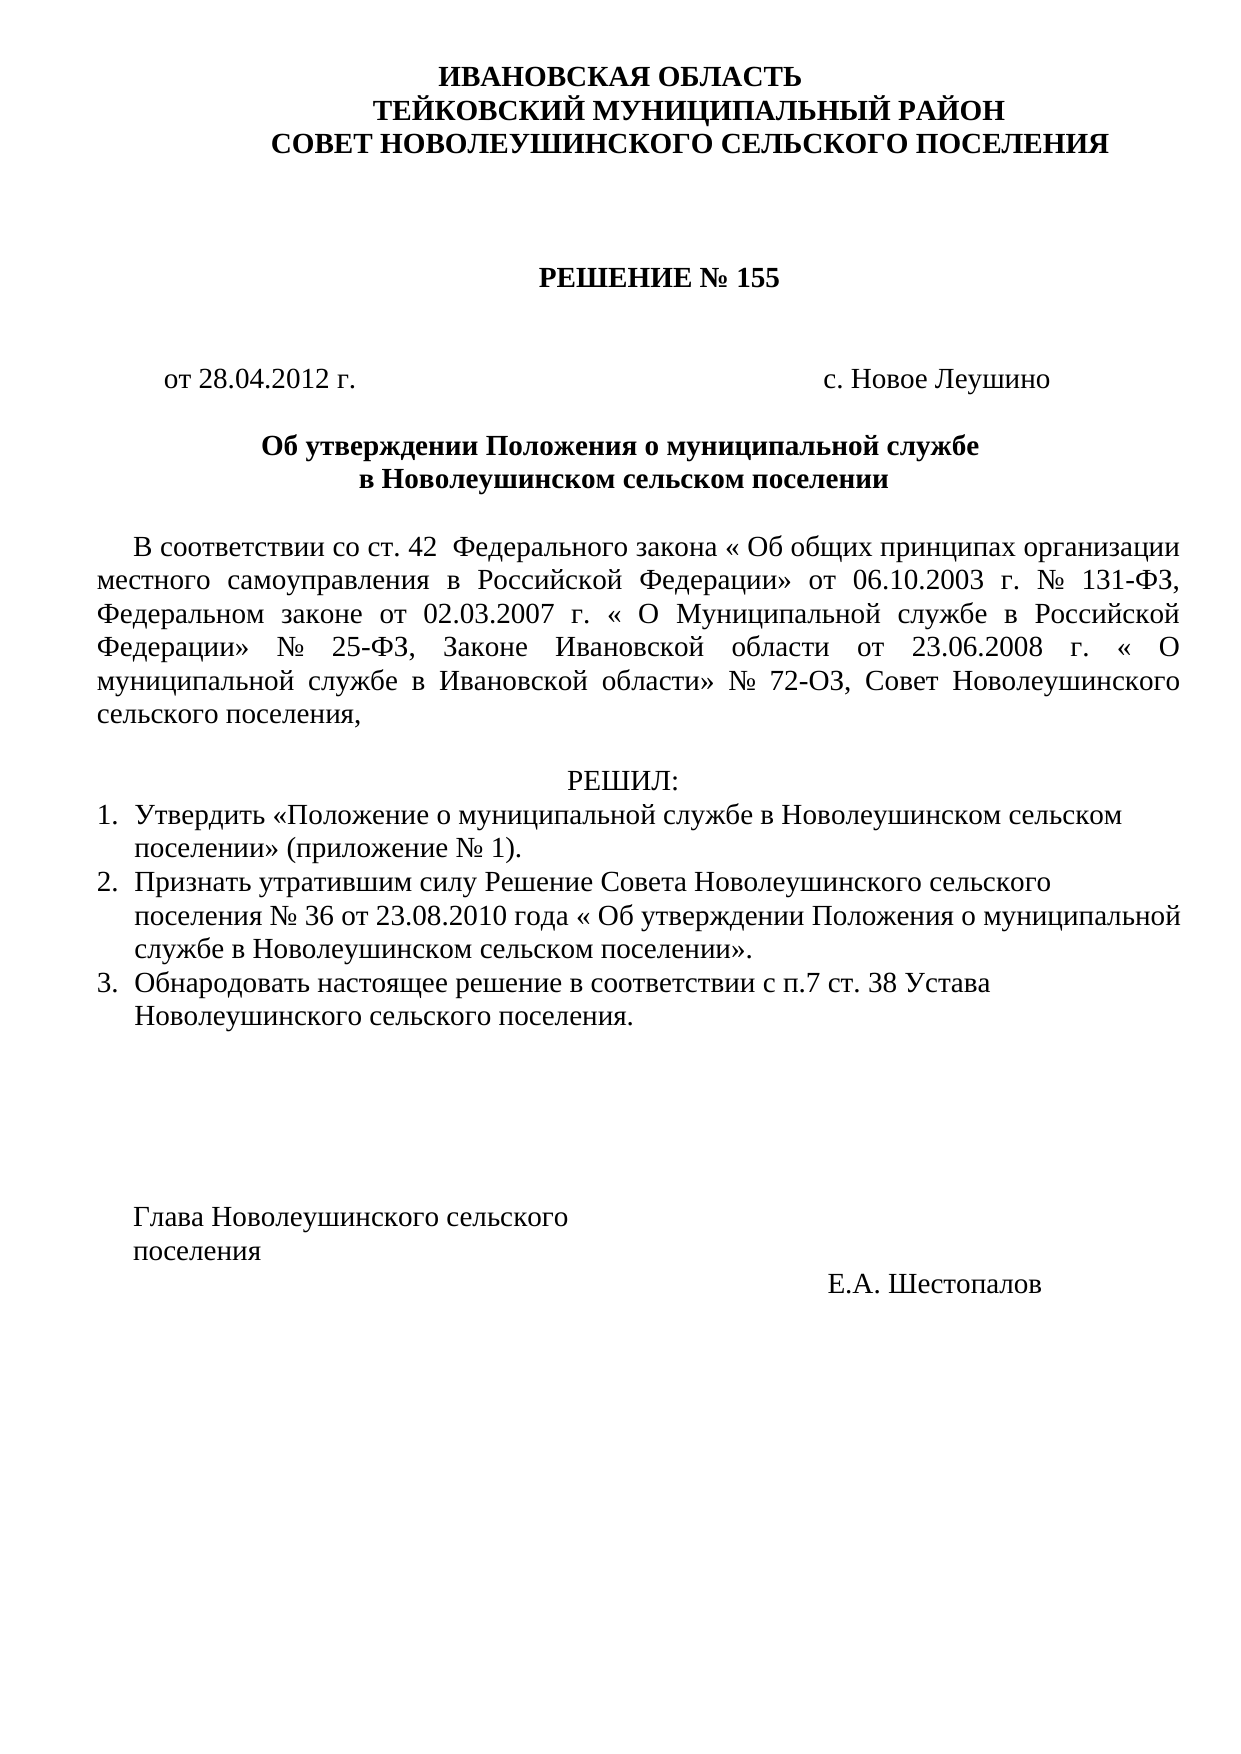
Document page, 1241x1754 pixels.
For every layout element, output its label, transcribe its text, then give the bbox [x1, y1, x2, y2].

text поселения [59, 1233, 1181, 1267]
list Обнародовать настоящее решение в соответствии с п.7 ст. 38 Устава Новолеушинского сельского поселения. [97, 965, 1181, 1032]
list Утвердить «Положение о муниципальной службе в Новолеушинском сельском поселении» (приложение № 1). [97, 797, 1181, 864]
text Е.А. Шестопалов [59, 1267, 1181, 1300]
list Признать утратившим силу Решение Совета Новолеушинского сельского поселения № 36 от 23.08.2010 года « Об утверждении Положения о муниципальной службе в Новолеушинском сельском поселении». [97, 864, 1181, 965]
text Об утверждении Положения о муниципальной службе [59, 428, 1181, 462]
text в Новолеушинском сельском поселении [59, 462, 1181, 495]
text В соответствии со ст. 42 Федерального закона « Об общих принципах организации местного самоуправления в Российской Федерации» от 06.10.2003 г. № 131-ФЗ, Федеральном законе от 02.03.2007 г. « О Муниципальной службе в Российской Федерации» № 25-ФЗ, Законе Ивановской области от 23.06.2008 г. « О муниципальной службе в Ивановской области» № 72-ОЗ, Совет Новолеушинского сельского поселения, [97, 529, 1181, 730]
text Глава Новолеушинского сельского [59, 1199, 1181, 1233]
text ТЕЙКОВСКИЙ МУНИЦИПАЛЬНЫЙ РАЙОН [59, 93, 1181, 126]
text СОВЕТ НОВОЛЕУШИНСКОГО СЕЛЬСКОГО ПОСЕЛЕНИЯ [59, 126, 1181, 160]
text от 28.04.2012 г. с. Новое Леушино [59, 361, 1181, 394]
text РЕШЕНИЕ № 155 [59, 260, 1181, 294]
text РЕШИЛ: [59, 763, 1181, 797]
text ИВАНОВСКАЯ ОБЛАСТЬ [59, 59, 1181, 93]
